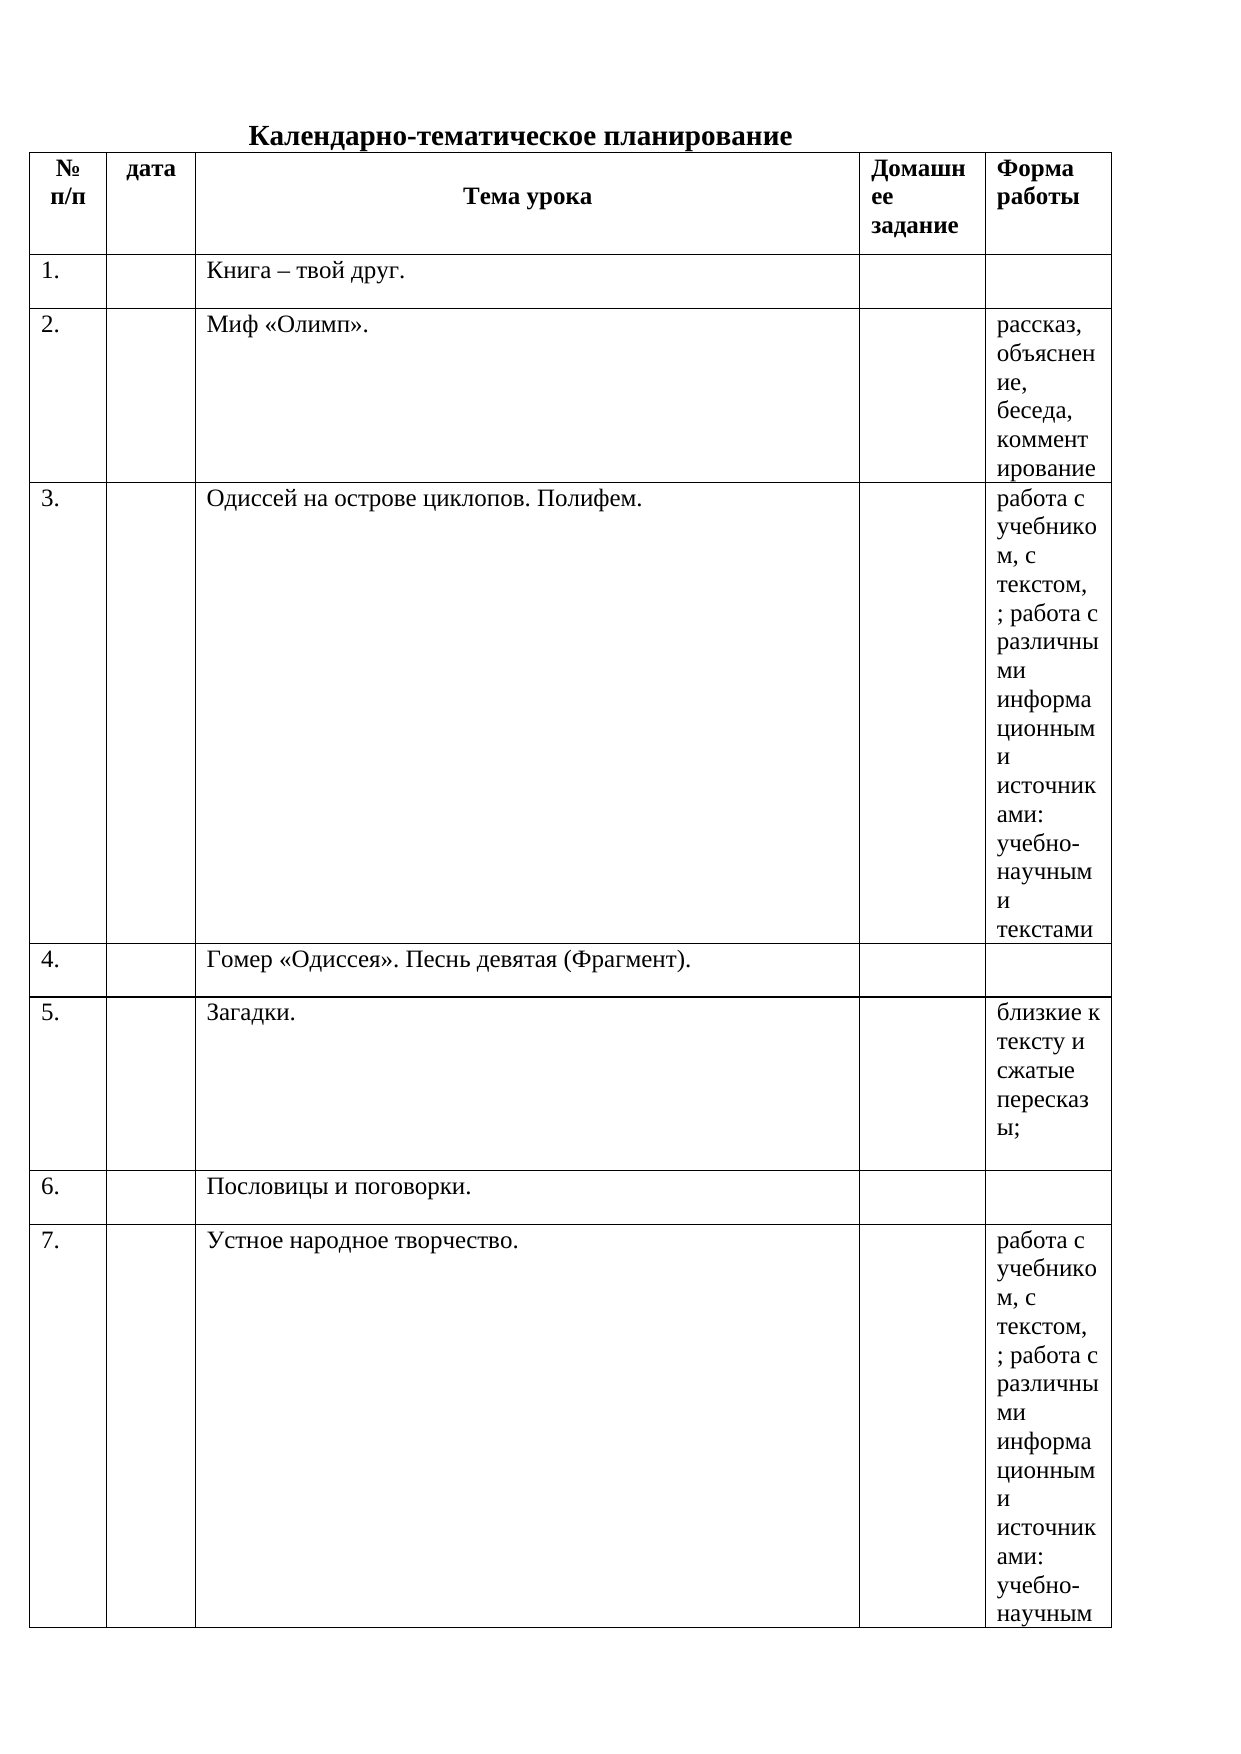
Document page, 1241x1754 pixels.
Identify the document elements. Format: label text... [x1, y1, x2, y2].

table_cell Одиссей на острове циклопов. Полифем. [196, 483, 859, 943]
table_cell [860, 1171, 985, 1224]
table_cell [860, 483, 985, 943]
table_header Тема урока [196, 153, 859, 254]
table_cell 1. [30, 255, 106, 308]
table_cell 2. [30, 309, 106, 482]
table_header дата [107, 153, 195, 254]
table_cell Гомер «Одиссея». Песнь девятая (Фрагмент). [196, 944, 859, 996]
table_cell Книга – твой друг. [196, 255, 859, 308]
table_cell [107, 998, 195, 1170]
table_cell [107, 255, 195, 308]
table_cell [196, 1225, 859, 1627]
table_cell Миф «Олимп». [196, 309, 859, 482]
table_cell [107, 483, 195, 943]
table_cell 5. [30, 998, 106, 1170]
table_cell [860, 944, 985, 996]
table_cell [986, 944, 1111, 996]
table_cell 3. [30, 483, 106, 943]
table_cell 6. [30, 1171, 106, 1224]
table_cell Пословицы и поговорки. [196, 1171, 859, 1224]
table_cell [986, 255, 1111, 308]
text Календарно-тематическое планирование [29, 118, 1152, 152]
table_cell работа с учебником, с текстом, ; работа с различными информационными источниками: учебно-научными текстами [986, 483, 1111, 943]
table_header Домашнее задание [860, 153, 985, 254]
table_cell [860, 309, 985, 482]
table_cell [107, 309, 195, 482]
table_header Форма работы [986, 153, 1111, 254]
table_cell [986, 1171, 1111, 1224]
table_cell [107, 1171, 195, 1224]
table_cell [860, 998, 985, 1170]
table_cell 7. [30, 1225, 106, 1627]
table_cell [986, 1225, 1111, 1627]
table_cell рассказ, объяснение, беседа, комментирование [986, 309, 1111, 482]
table_cell Загадки. [196, 998, 859, 1170]
table_cell [107, 944, 195, 996]
table_cell 4. [30, 944, 106, 996]
table_cell [107, 1225, 195, 1627]
table_cell [860, 255, 985, 308]
table_cell [860, 1225, 985, 1627]
table_header № п/п [30, 153, 106, 254]
table_cell близкие к тексту и сжатые пересказы; [986, 998, 1111, 1170]
